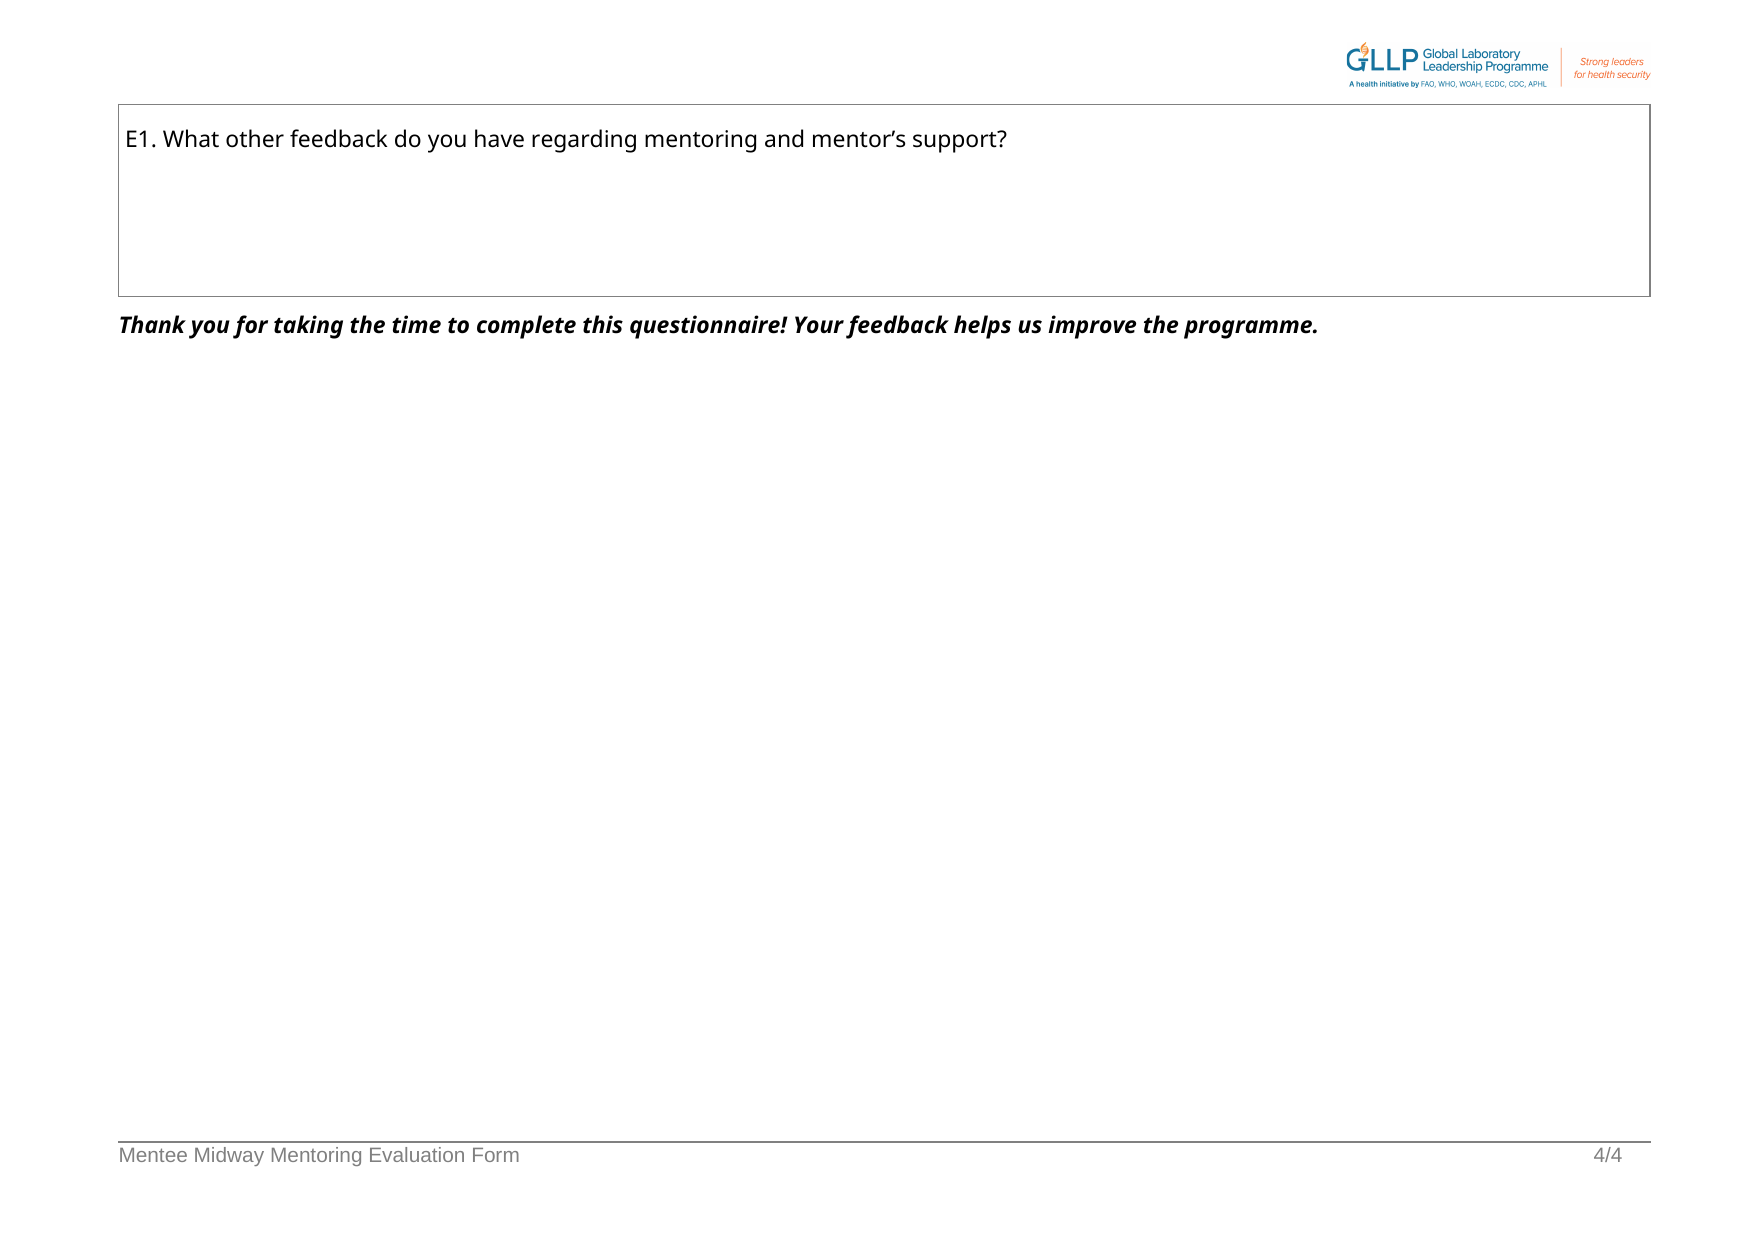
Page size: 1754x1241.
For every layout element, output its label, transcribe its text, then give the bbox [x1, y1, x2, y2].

picture [1346, 42, 1651, 88]
table_header E1. What other feedback do you have regarding mentoring and mentor’s support? [119, 105, 1649, 296]
text Thank you for taking the time to complete this questionnaire! Your feedback helps us improve the programme. [118, 309, 1651, 340]
